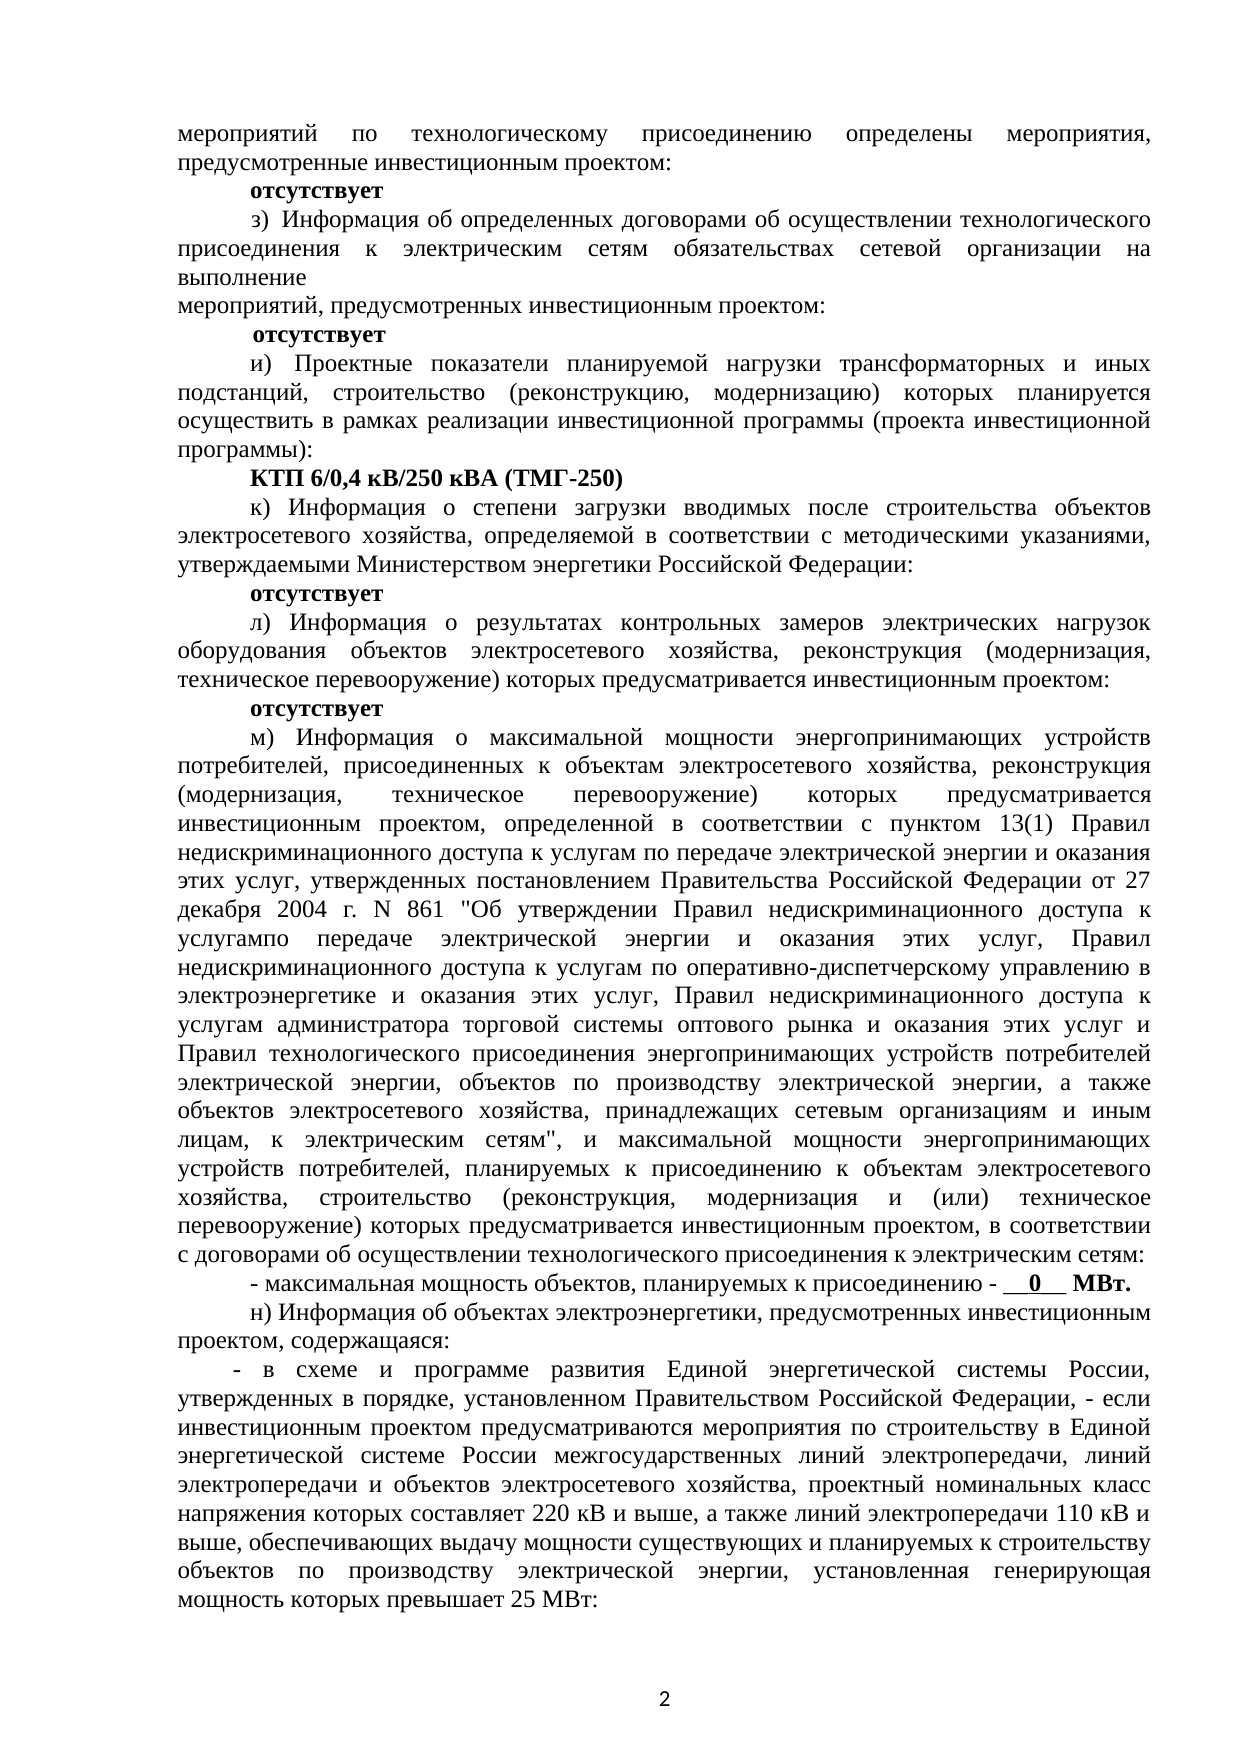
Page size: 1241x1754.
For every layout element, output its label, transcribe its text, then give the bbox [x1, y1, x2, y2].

text отсутствует [250, 176, 1152, 204]
text к) Информация о степени загрузки вводимых после строительства объектов электросетевого хозяйства, определяемой в соответствии с методическими указаниями, утверждаемыми Министерством энергетики Российской Федерации: [177, 492, 1152, 578]
text л) Информация о результатах контрольных замеров электрических нагрузок оборудования объектов электросетевого хозяйства, реконструкция (модернизация, техническое перевооружение) которых предусматривается инвестиционным проектом: [177, 607, 1152, 693]
text отсутствует [177, 319, 1152, 348]
text - в схеме и программе развития Единой энергетической системы России, утвержденных в порядке, установленном Правительством Российской Федерации, - если инвестиционным проектом предусматриваются мероприятия по строительству в Единой энергетической системе России межгосударственных линий электропередачи, линий электропередачи и объектов электросетевого хозяйства, проектный номинальных класс напряжения которых составляет 220 кВ и выше, а также линий электропередачи 110 кВ и выше, обеспечивающих выдачу мощности существующих и планируемых к строительству объектов по производству электрической энергии, установленная генерирующая мощность которых превышает 25 МВт: [177, 1354, 1152, 1613]
text отсутствует [177, 693, 1152, 722]
text отсутствует [177, 578, 1152, 607]
text и) Проектные показатели планируемой нагрузки трансформаторных и иных подстанций, строительство (реконструкцию, модернизацию) которых планируется осуществить в рамках реализации инвестиционной программы (проекта инвестиционной программы): [177, 348, 1152, 463]
text - максимальная мощность объектов, планируемых к присоединению - __0__ МВт. [177, 1268, 1152, 1297]
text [177, 118, 1152, 176]
text з) Информация об определенных договорами об осуществлении технологического присоединения к электрическим сетям обязательствах сетевой организации на выполнение мероприятий, предусмотренных инвестиционным проектом: [177, 204, 1152, 319]
text н) Информация об объектах электроэнергетики, предусмотренных инвестиционным проектом, содержащаяся: [177, 1297, 1152, 1354]
text КТП 6/0,4 кВ/250 кВА (ТМГ-250) [177, 463, 1152, 492]
text м) Информация о максимальной мощности энергопринимающих устройств потребителей, присоединенных к объектам электросетевого хозяйства, реконструкция (модернизация, техническое перевооружение) которых предусматривается инвестиционным проектом, определенной в соответствии с пунктом 13(1) Правил недискриминационного доступа к услугам по передаче электрической энергии и оказания этих услуг, утвержденных постановлением Правительства Российской Федерации от 27 декабря 2004 г. N 861 "Об утверждении Правил недискриминационного доступа к услугампо передаче электрической энергии и оказания этих услуг, Правил недискриминационного доступа к услугам по оперативно-диспетчерскому управлению в электроэнергетике и оказания этих услуг, Правил недискриминационного доступа к услугам администратора торговой системы оптового рынка и оказания этих услуг и Правил технологического присоединения энергопринимающих устройств потребителей электрической энергии, объектов по производству электрической энергии, а также объектов электросетевого хозяйства, принадлежащих сетевым организациям и иным лицам, к электрическим сетям", и максимальной мощности энергопринимающих устройств потребителей, планируемых к присоединению к объектам электросетевого хозяйства, строительство (реконструкция, модернизация и (или) техническое перевооружение) которых предусматривается инвестиционным проектом, в соответствии с договорами об осуществлении технологического присоединения к электрическим сетям: [177, 722, 1152, 1268]
